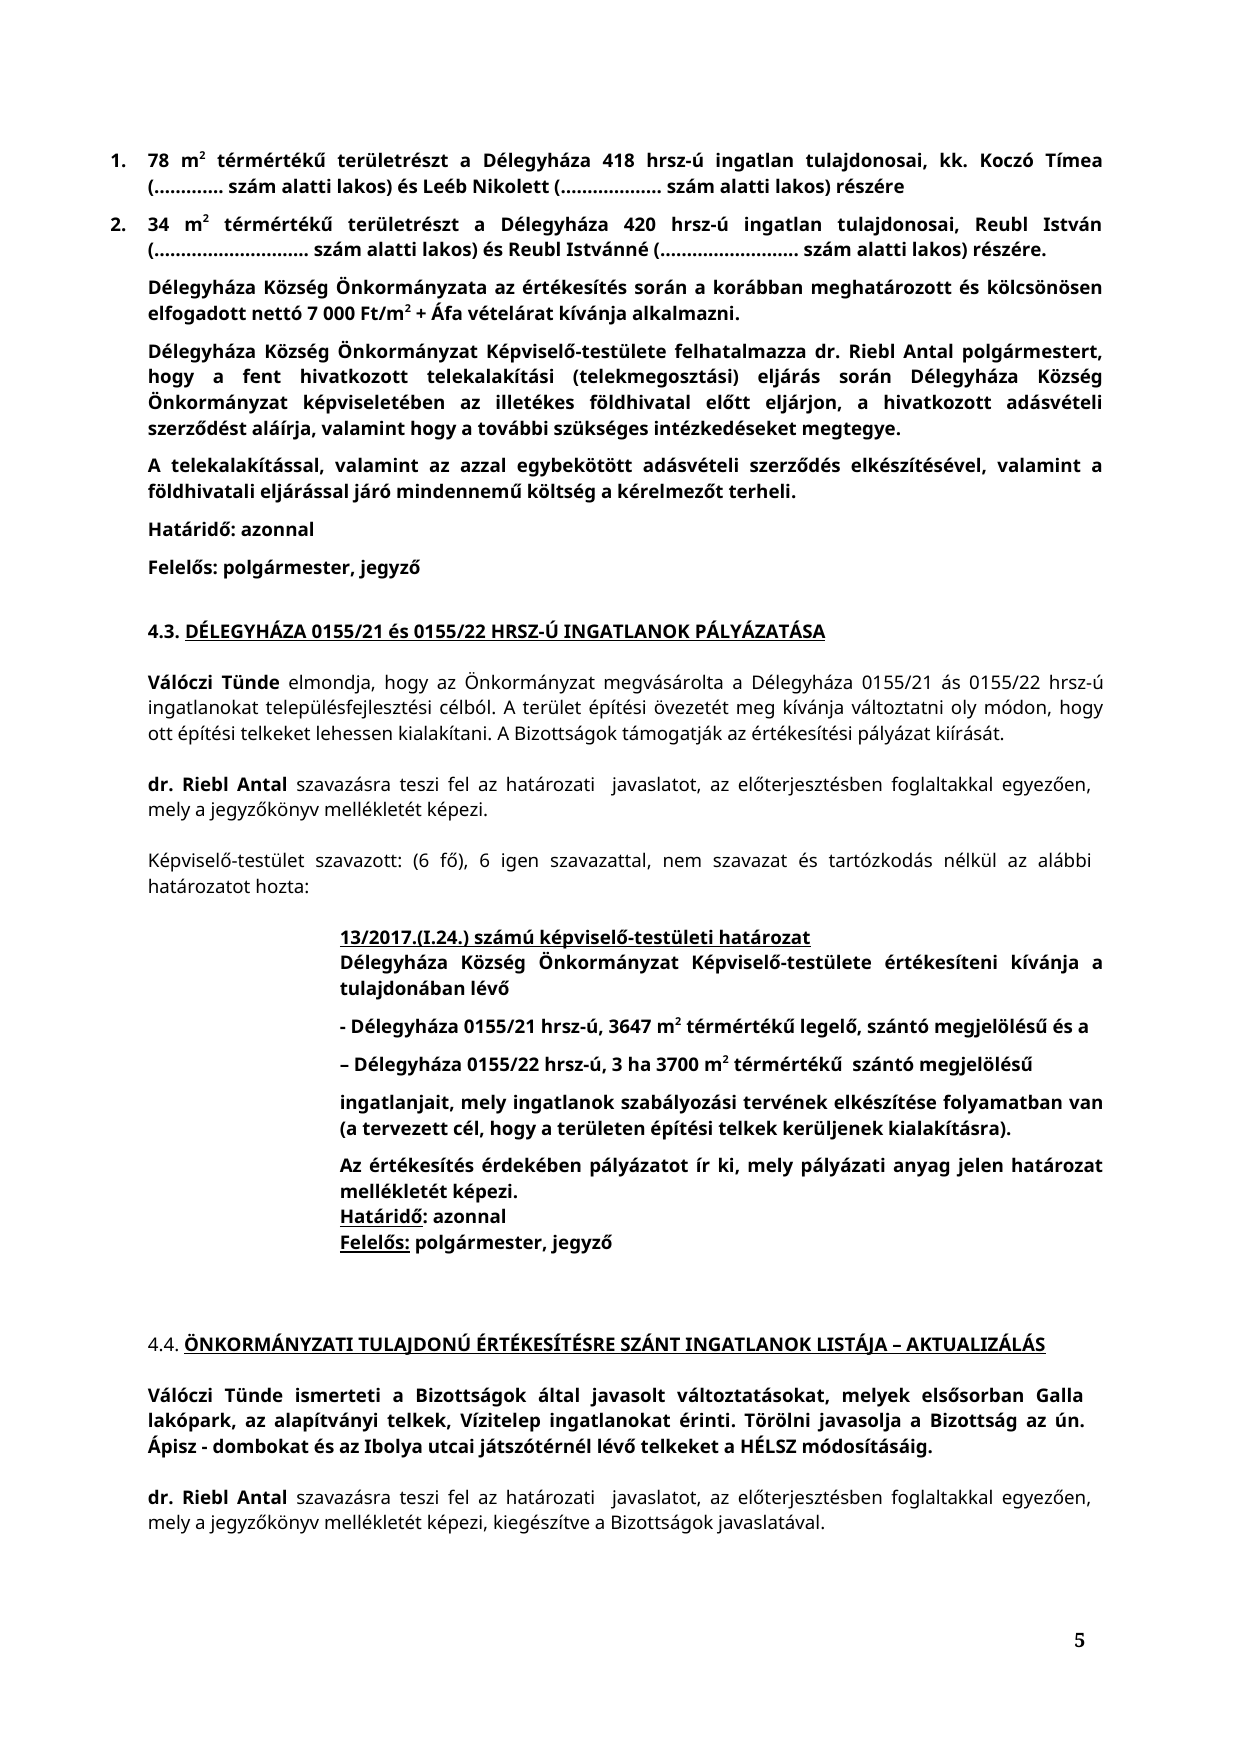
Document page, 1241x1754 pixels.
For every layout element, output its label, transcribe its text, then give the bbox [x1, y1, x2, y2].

text Délegyháza Község Önkormányzat Képviselő-testülete felhatalmazza dr. Riebl Antal polgármestert, hogy a fent hivatkozott telekalakítási (telekmegosztási) eljárás során Délegyháza Község Önkormányzat képviseletében az illetékes földhivatal előtt eljárjon, a hivatkozott adásvételi szerződést aláírja, valamint hogy a további szükséges intézkedéseket megtegye. [148, 338, 1104, 440]
text 4.3. DÉLEGYHÁZA 0155/21 és 0155/22 hrsz-ú ingatlanok PÁLYÁZATÁSA [148, 618, 1085, 643]
text A telekalakítással, valamint az azzal egybekötött adásvételi szerződés elkészítésével, valamint a földhivatali eljárással járó mindennemű költség a kérelmezőt terheli. [148, 453, 1104, 504]
text dr. Riebl Antal szavazásra teszi fel az határozati javaslatot, az előterjesztésben foglaltakkal egyezően, mely a jegyzőkönyv mellékletét képezi, kiegészítve a Bizottságok javaslatával. [148, 1484, 1093, 1535]
text Válóczi Tünde ismerteti a Bizottságok által javasolt változtatásokat, melyek elsősorban Galla lakópark, az alapítványi telkek, Vízitelep ingatlanokat érinti. Törölni javasolja a Bizottság az ún. Ápisz - dombokat és az Ibolya utcai játszótérnél lévő telkeket a HÉLSZ módosításáig. [148, 1382, 1085, 1458]
text Délegyháza Község Önkormányzat Képviselő-testülete értékesíteni kívánja a tulajdonában lévő [339, 950, 1104, 1001]
text ingatlanjait, mely ingatlanok szabályozási tervének elkészítése folyamatban van (a tervezett cél, hogy a területen építési telkek kerüljenek kialakításra). [339, 1089, 1104, 1140]
list 78 m2 térmértékű területrészt a Délegyháza 418 hrsz-ú ingatlan tulajdonosai, kk. Koczó Tímea (…………. szám alatti lakos) és Leéb Nikolett (………………. szám alatti lakos) részére [110, 148, 1104, 199]
text Képviselő-testület szavazott: (6 fő), 6 igen szavazattal, nem szavazat és tartózkodás nélkül az alábbi határozatot hozta: [148, 848, 1093, 899]
text Határidő: azonnal [148, 516, 1104, 542]
text Az értékesítés érdekében pályázatot ír ki, mely pályázati anyag jelen határozat mellékletét képezi. [339, 1153, 1104, 1204]
text Válóczi Tünde elmondja, hogy az Önkormányzat megvásárolta a Délegyháza 0155/21 ás 0155/22 hrsz-ú ingatlanokat településfejlesztési célból. A terület építési övezetét meg kívánja változtatni oly módon, hogy ott építési telkeket lehessen kialakítani. A Bizottságok támogatják az értékesítési pályázat kiírását. [148, 669, 1104, 746]
text - Délegyháza 0155/21 hrsz-ú, 3647 m2 térmértékű legelő, szántó megjelölésű és a [339, 1013, 1104, 1039]
text Felelős: polgármester, jegyző [339, 1229, 1104, 1255]
text 4.4. ÖNKORMÁNYZATI TULAJDONÚ ÉRTÉKESÍTÉSRE SZÁNT INGATLANOK LISTÁJA – AKTUALIZÁLÁS [148, 1331, 1085, 1356]
text dr. Riebl Antal szavazásra teszi fel az határozati javaslatot, az előterjesztésben foglaltakkal egyezően, mely a jegyzőkönyv mellékletét képezi. [148, 771, 1093, 822]
text Határidő: azonnal [339, 1204, 1104, 1229]
list 34 m2 térmértékű területrészt a Délegyháza 420 hrsz-ú ingatlan tulajdonosai, Reubl István (……………………….. szám alatti lakos) és Reubl Istvánné (…………………….. szám alatti lakos) részére. [110, 211, 1104, 262]
text Délegyháza Község Önkormányzata az értékesítés során a korábban meghatározott és kölcsönösen elfogadott nettó 7 000 Ft/m2 + Áfa vételárat kívánja alkalmazni. [148, 275, 1104, 326]
text Felelős: polgármester, jegyző [148, 554, 1104, 580]
text – Délegyháza 0155/22 hrsz-ú, 3 ha 3700 m2 térmértékű szántó megjelölésű [339, 1051, 1104, 1077]
text 13/2017.(I.24.) számú képviselő-testületi határozat [339, 924, 1093, 950]
